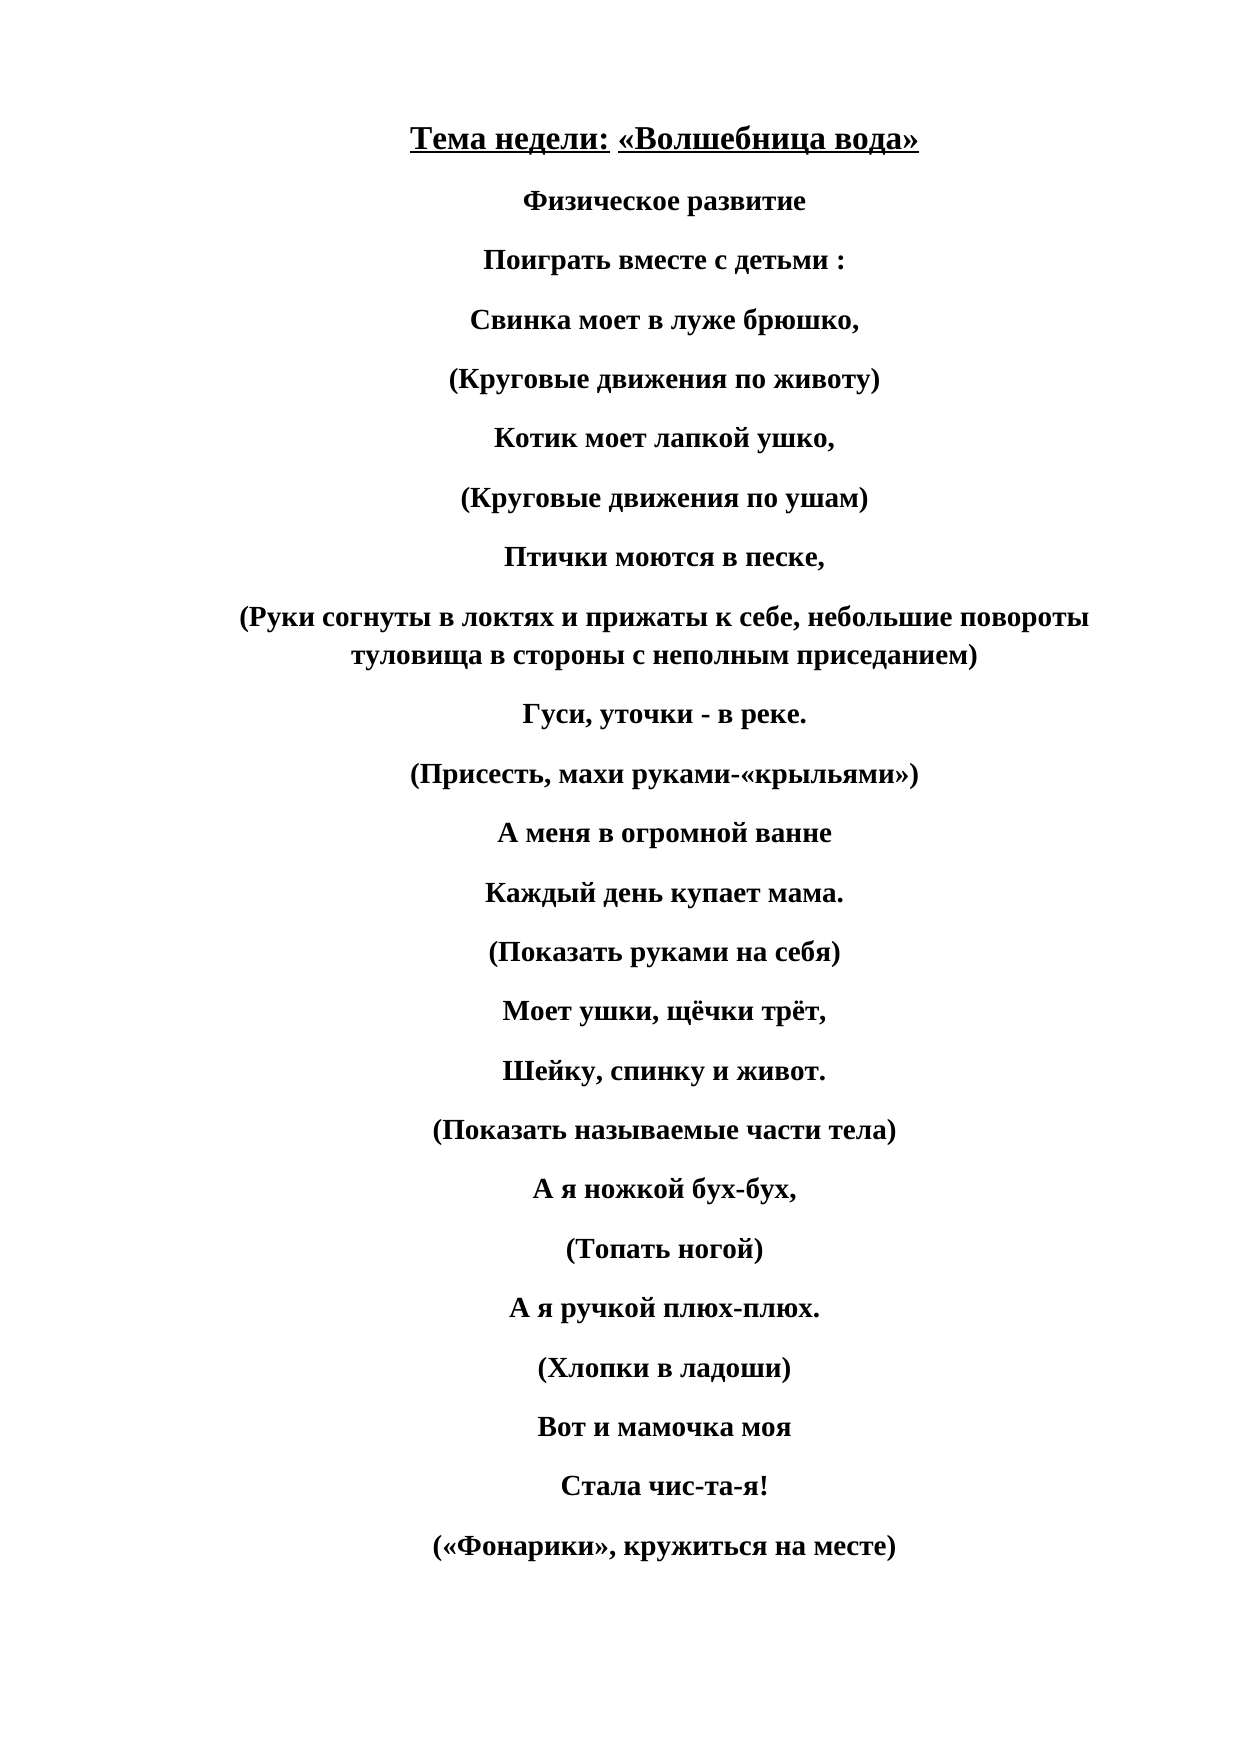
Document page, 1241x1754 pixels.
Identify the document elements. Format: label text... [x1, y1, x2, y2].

text (Хлопки в ладоши) [177, 1350, 1152, 1383]
text Поиграть вместе с детьми : [177, 242, 1152, 276]
text А я ножкой бух-бух, [177, 1172, 1152, 1205]
text (Показать называемые части тела) [177, 1112, 1152, 1146]
text Каждый день купает мама. [177, 875, 1152, 908]
text Гуси, уточки - в реке. [177, 697, 1152, 730]
text Стала чис-та-я! [177, 1468, 1152, 1502]
text Свинка моет в луже брюшко, [177, 302, 1152, 335]
text (Круговые движения по ушам) [177, 480, 1152, 513]
text (Присесть, махи руками-«крыльями») [177, 756, 1152, 789]
text Птички моются в песке, [177, 539, 1152, 573]
text (Показать руками на себя) [177, 934, 1152, 968]
text (Топать ногой) [177, 1231, 1152, 1264]
text Котик моет лапкой ушко, [177, 421, 1152, 454]
text Моет ушки, щёчки трёт, [177, 993, 1152, 1027]
text (Круговые движения по животу) [177, 361, 1152, 395]
text Тема недели: «Волшебница вода» [177, 118, 1152, 156]
text Шейку, спинку и живот. [177, 1053, 1152, 1086]
text (Руки согнуты в локтях и прижаты к себе, небольшие повороты туловища в стороны с неполным приседанием) [177, 599, 1152, 671]
text А меня в огромной ванне [177, 815, 1152, 849]
text Физическое развитие [177, 183, 1152, 217]
text Вот и мамочка моя [177, 1409, 1152, 1443]
text А я ручкой плюх-плюх. [177, 1290, 1152, 1324]
text («Фонарики», кружиться на месте) [177, 1528, 1152, 1561]
